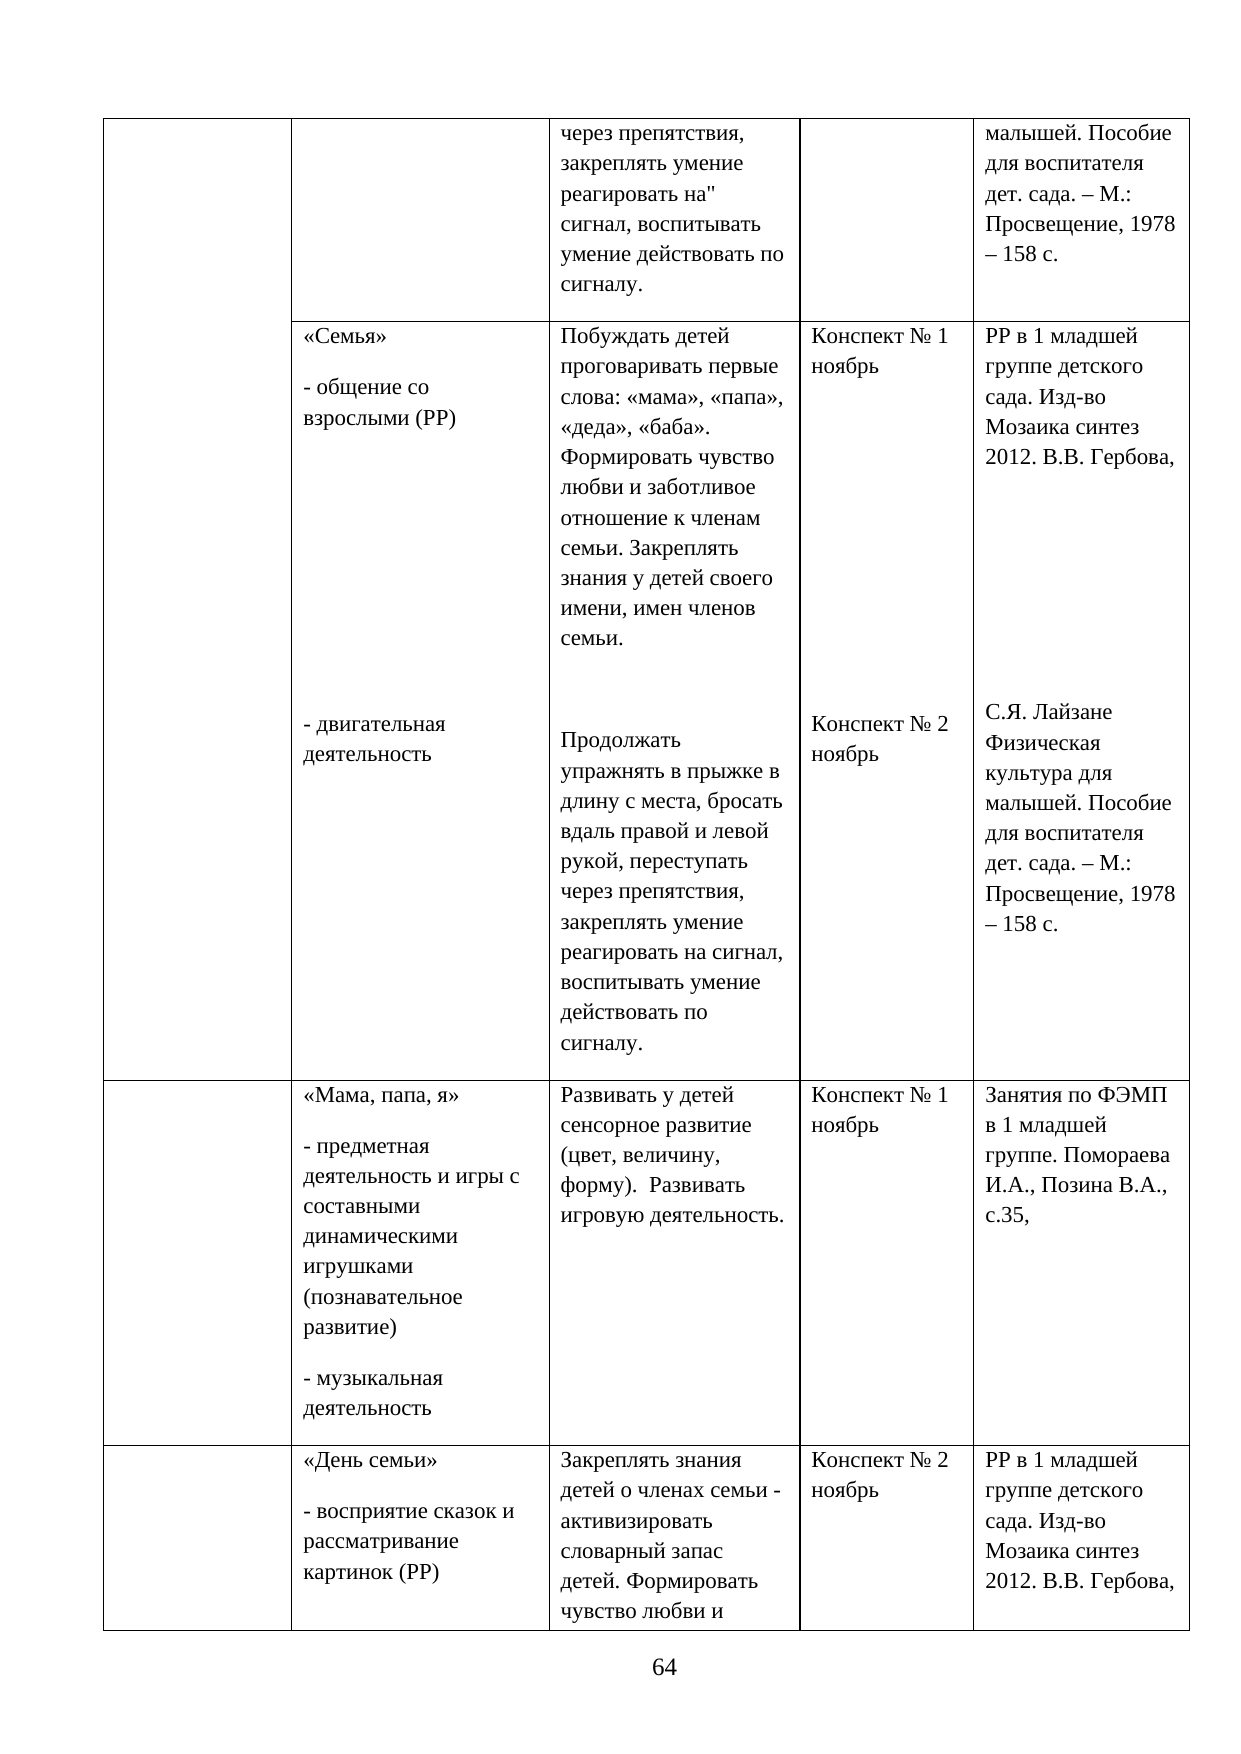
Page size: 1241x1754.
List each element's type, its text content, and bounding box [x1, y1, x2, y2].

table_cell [801, 1446, 973, 1629]
table_cell [104, 1446, 291, 1629]
table_cell Конспект № 1 ноябрь [801, 1081, 973, 1445]
table_cell [104, 1081, 291, 1445]
table_cell «Мама, папа, я» - предметная деятельность и игры с составными динамическими игрушками (познавательное развитие) - музыкальная деятельность [292, 1081, 549, 1445]
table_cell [550, 119, 799, 321]
table_cell Конспект № 1 ноябрь Конспект № 2 ноябрь [801, 322, 973, 1079]
table_cell Побуждать детей проговаривать первые слова: «мама», «папа», «деда», «баба». Формировать чувство любви и заботливое отношение к членам семьи. Закреплять знания у детей своего имени, имен членов семьи. Продолжать упражнять в прыжке в длину с места, бросать вдаль правой и левой рукой, переступать через препятствия, закреплять умение реагировать на сигнал, воспитывать умение действовать по сигналу. [550, 322, 799, 1079]
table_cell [292, 119, 549, 321]
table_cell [974, 119, 1189, 321]
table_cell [292, 1446, 549, 1629]
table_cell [550, 1446, 799, 1629]
table_cell Занятия по ФЭМП в 1 младшей группе. Помораева И.А., Позина В.А., с.35, [974, 1081, 1189, 1445]
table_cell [801, 119, 973, 321]
table_cell Развивать у детей сенсорное развитие (цвет, величину, форму). Развивать игровую деятельность. [550, 1081, 799, 1445]
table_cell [974, 1446, 1189, 1629]
table_cell «Семья» - общение со взрослыми (РР) - двигательная деятельность [292, 322, 549, 1079]
table_cell РР в 1 младшей группе детского сада. Изд-во Мозаика синтез 2012. В.В. Гербова, С.Я. Лайзане Физическая культура для малышей. Пособие для воспитателя дет. сада. – М.: Просвещение, 1978 – 158 с. [974, 322, 1189, 1079]
